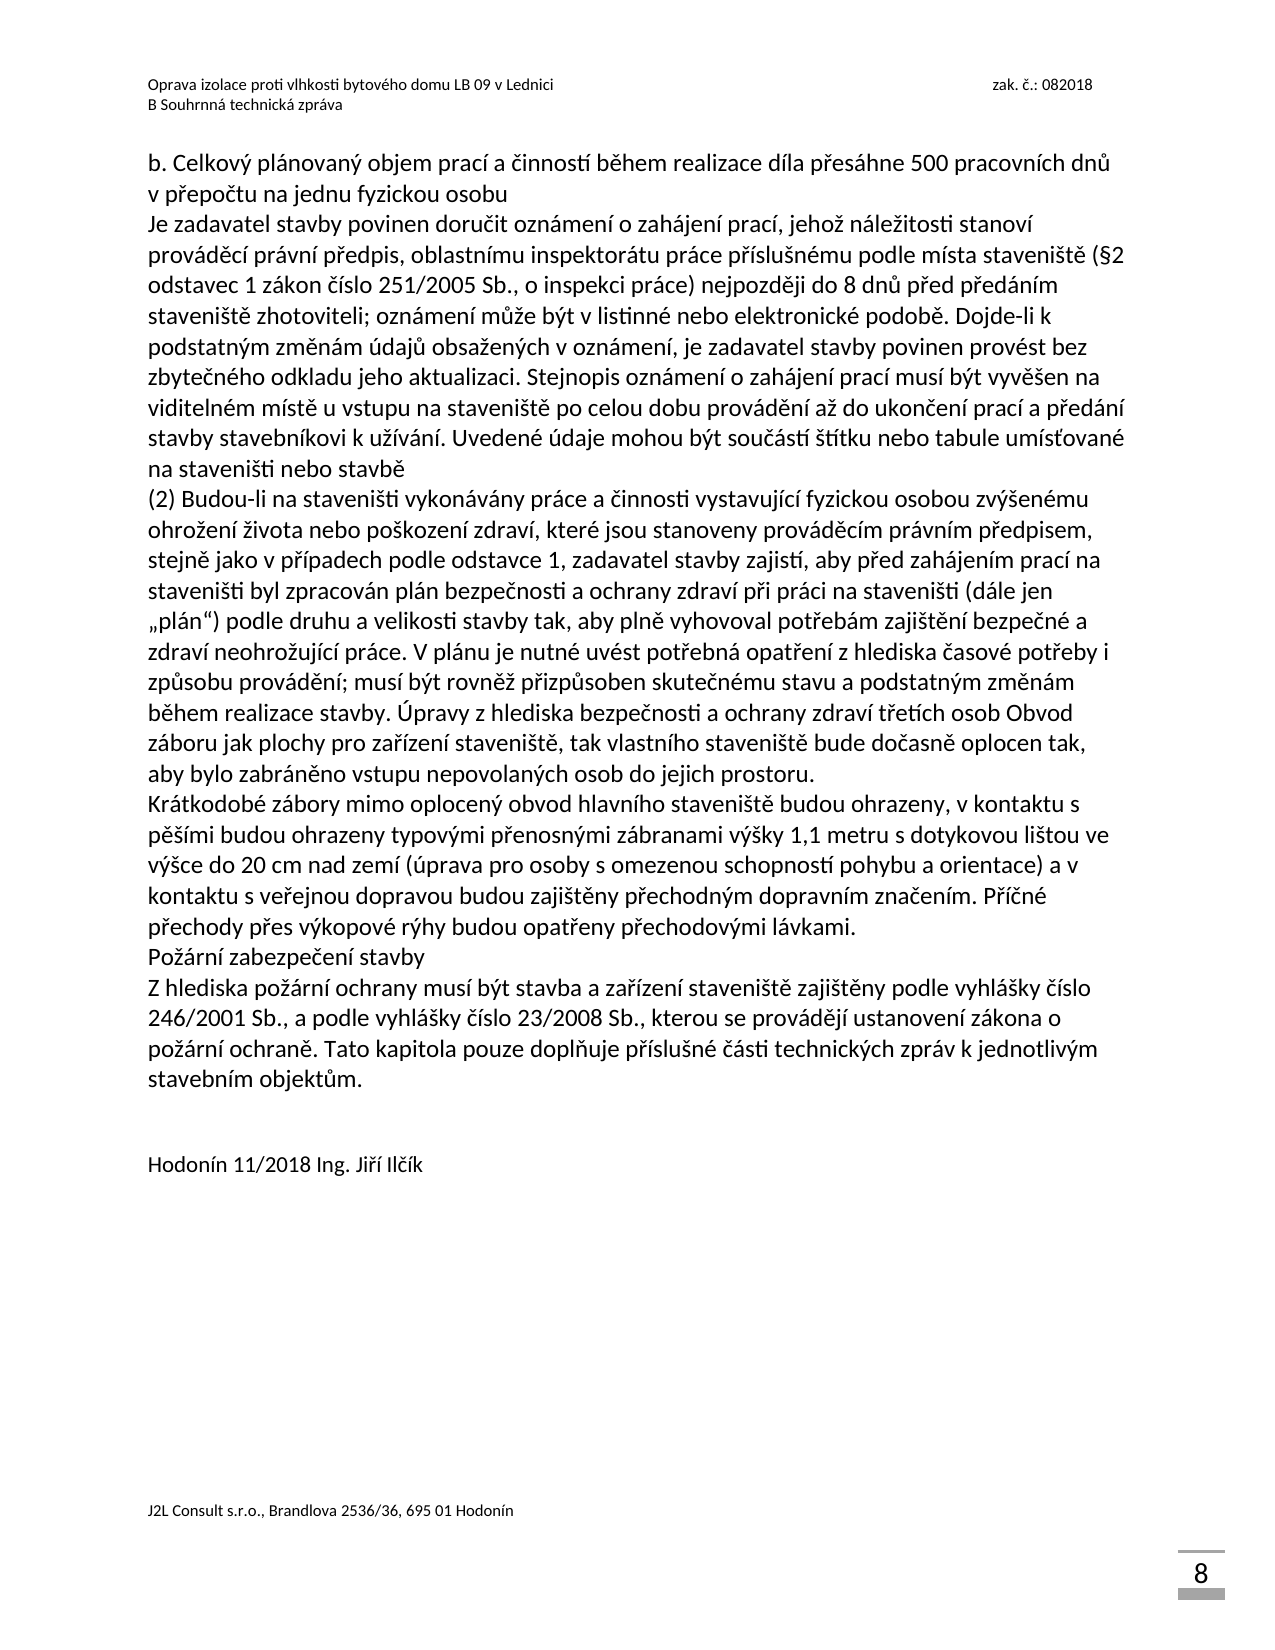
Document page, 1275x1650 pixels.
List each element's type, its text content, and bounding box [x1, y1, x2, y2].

text Z hlediska požární ochrany musí být stavba a zařízení staveniště zajištěny podle vyhlášky číslo 246/2001 Sb., a podle vyhlášky číslo 23/2008 Sb., kterou se provádějí ustanovení zákona o požární ochraně. Tato kapitola pouze doplňuje příslušné části technických zpráv k jednotlivým stavebním objektům. [148, 972, 1127, 1094]
text Krátkodobé zábory mimo oplocený obvod hlavního staveniště budou ohrazeny, v kontaktu s pěšími budou ohrazeny typovými přenosnými zábranami výšky 1,1 metru s dotykovou lištou ve výšce do 20 cm nad zemí (úprava pro osoby s omezenou schopností pohybu a orientace) a v kontaktu s veřejnou dopravou budou zajištěny přechodným dopravním značením. Příčné přechody přes výkopové rýhy budou opatřeny přechodovými lávkami. [148, 788, 1127, 941]
text b. Celkový plánovaný objem prací a činností během realizace díla přesáhne 500 pracovních dnů v přepočtu na jednu fyzickou osobu [148, 148, 1127, 209]
text Požární zabezpečení stavby [148, 941, 1127, 972]
text Je zadavatel stavby povinen doručit oznámení o zahájení prací, jehož náležitosti stanoví prováděcí právní předpis, oblastnímu inspektorátu práce příslušnému podle místa staveniště (§2 odstavec 1 zákon číslo 251/2005 Sb., o inspekci práce) nejpozději do 8 dnů před předáním staveniště zhotoviteli; oznámení může být v listinné nebo elektronické podobě. Dojde-li k podstatným změnám údajů obsažených v oznámení, je zadavatel stavby povinen provést bez zbytečného odkladu jeho aktualizaci. Stejnopis oznámení o zahájení prací musí být vyvěšen na viditelném místě u vstupu na staveniště po celou dobu provádění až do ukončení prací a předání stavby stavebníkovi k užívání. Uvedené údaje mohou být součástí štítku nebo tabule umísťované na staveništi nebo stavbě [148, 209, 1127, 483]
text Hodonín 11/2018 Ing. Jiří Ilčík [148, 1150, 1127, 1178]
text (2) Budou-li na staveništi vykonávány práce a činnosti vystavující fyzickou osobou zvýšenému ohrožení života nebo poškození zdraví, které jsou stanoveny prováděcím právním předpisem, stejně jako v případech podle odstavce 1, zadavatel stavby zajistí, aby před zahájením prací na staveništi byl zpracován plán bezpečnosti a ochrany zdraví při práci na staveništi (dále jen „plán“) podle druhu a velikosti stavby tak, aby plně vyhovoval potřebám zajištění bezpečné a zdraví neohrožující práce. V plánu je nutné uvést potřebná opatření z hlediska časové potřeby i způsobu provádění; musí být rovněž přizpůsoben skutečnému stavu a podstatným změnám během realizace stavby. Úpravy z hlediska bezpečnosti a ochrany zdraví třetích osob Obvod záboru jak plochy pro zařízení staveniště, tak vlastního staveniště bude dočasně oplocen tak, aby bylo zabráněno vstupu nepovolaných osob do jejich prostoru. [148, 483, 1127, 788]
